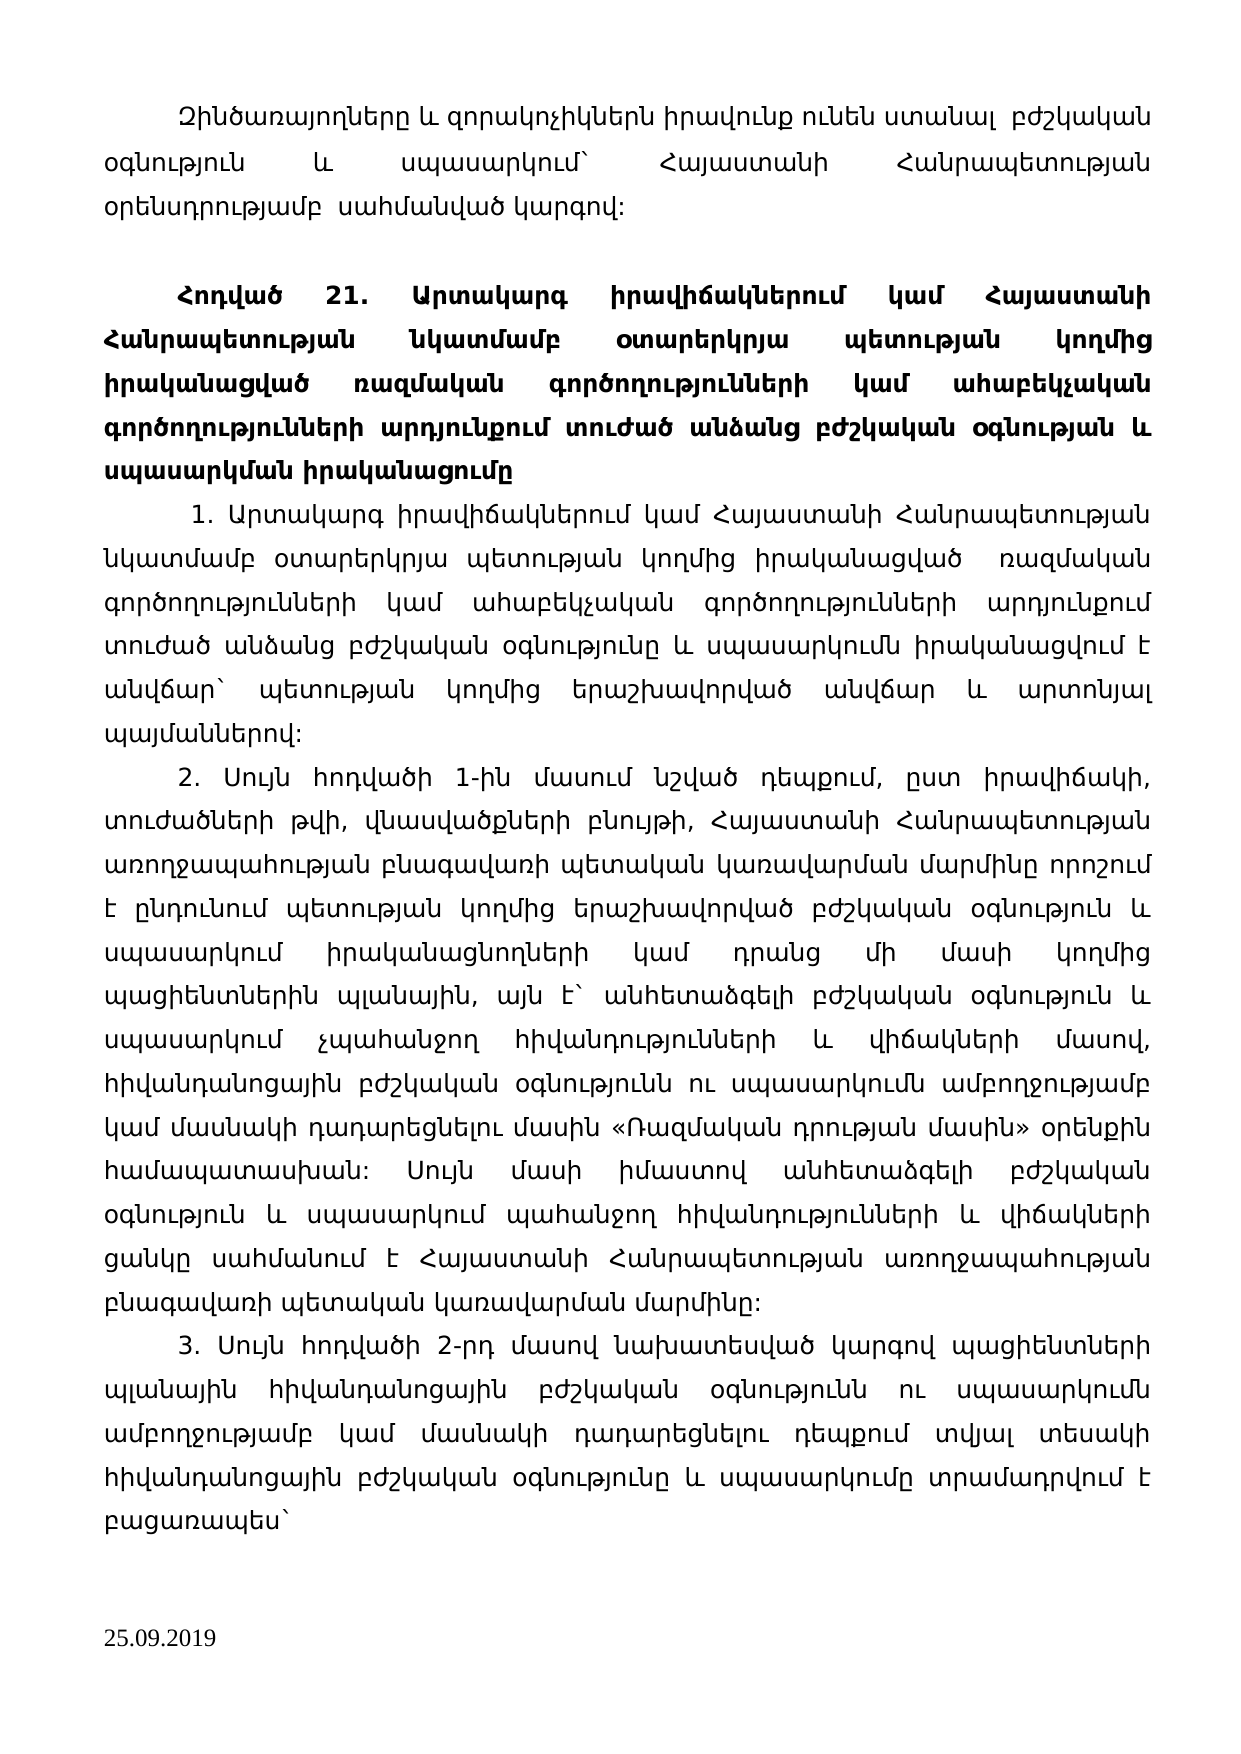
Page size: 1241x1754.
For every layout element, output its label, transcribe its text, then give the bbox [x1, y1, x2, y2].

text 1. Արտակարգ իրավիճակներում կամ Հայաստանի Հանրապետության նկատմամբ օտարերկրյա պետության կողմից իրականացված ռազմական գործողությունների կամ ահաբեկչական գործողությունների արդյունքում տուժած անձանց բժշկական օգնությունը և սպասարկումն իրականացվում է անվճար` պետության կողմից երաշխավորված անվճար և արտոնյալ պայմաններով: [103, 500, 1152, 748]
text 2. Սույն հոդվածի 1-ին մասում նշված դեպքում, ըստ իրավիճակի, տուժածների թվի, վնասվածքների բնույթի, Հայաստանի Հանրապետության առողջապահության բնագավառի պետական կառավարման մարմինը որոշում է ընդունում պետության կողմից երաշխավորված բժշկական օգնություն և սպասարկում իրականացնողների կամ դրանց մի մասի կողմից պացիենտներին պլանային, այն է` անհետաձգելի բժշկական օգնություն և սպասարկում չպահանջող հիվանդությունների և վիճակների մասով, հիվանդանոցային բժշկական օգնությունն ու սպասարկումն ամբողջությամբ կամ մասնակի դադարեցնելու մասին «Ռազմական դրության մասին» օրենքին համապատասխան: Սույն մասի իմաստով անհետաձգելի բժշկական օգնություն և սպասարկում պահանջող հիվանդությունների և վիճակների ցանկը սահմանում է Հայաստանի Հանրապետության առողջապահության բնագավառի պետական կառավարման մարմինը: [103, 763, 1152, 1317]
text 3. Սույն հոդվածի 2-րդ մասով նախատեսված կարգով պացիենտների պլանային հիվանդանոցային բժշկական օգնությունն ու սպասարկումն ամբողջությամբ կամ մասնակի դադարեցնելու դեպքում տվյալ տեսակի հիվանդանոցային բժշկական օգնությունը և սպասարկումը տրամադրվում է բացառապես` [103, 1331, 1152, 1536]
text Զինծառայողները և զորակոչիկներն իրավունք ունեն ստանալ բժշկական օգնություն և սպասարկում` Հայաստանի Հանրապետության օրենսդրությամբ սահմանված կարգով: [103, 103, 1152, 222]
text Հոդված 21. Արտակարգ իրավիճակներում կամ Հայաստանի Հանրապետության նկատմամբ օտարերկրյա պետության կողմից իրականացված ռազմական գործողությունների կամ ահաբեկչական գործողությունների արդյունքում տուժած անձանց բժշկական օգնության և սպասարկման իրականացումը [103, 281, 1152, 486]
